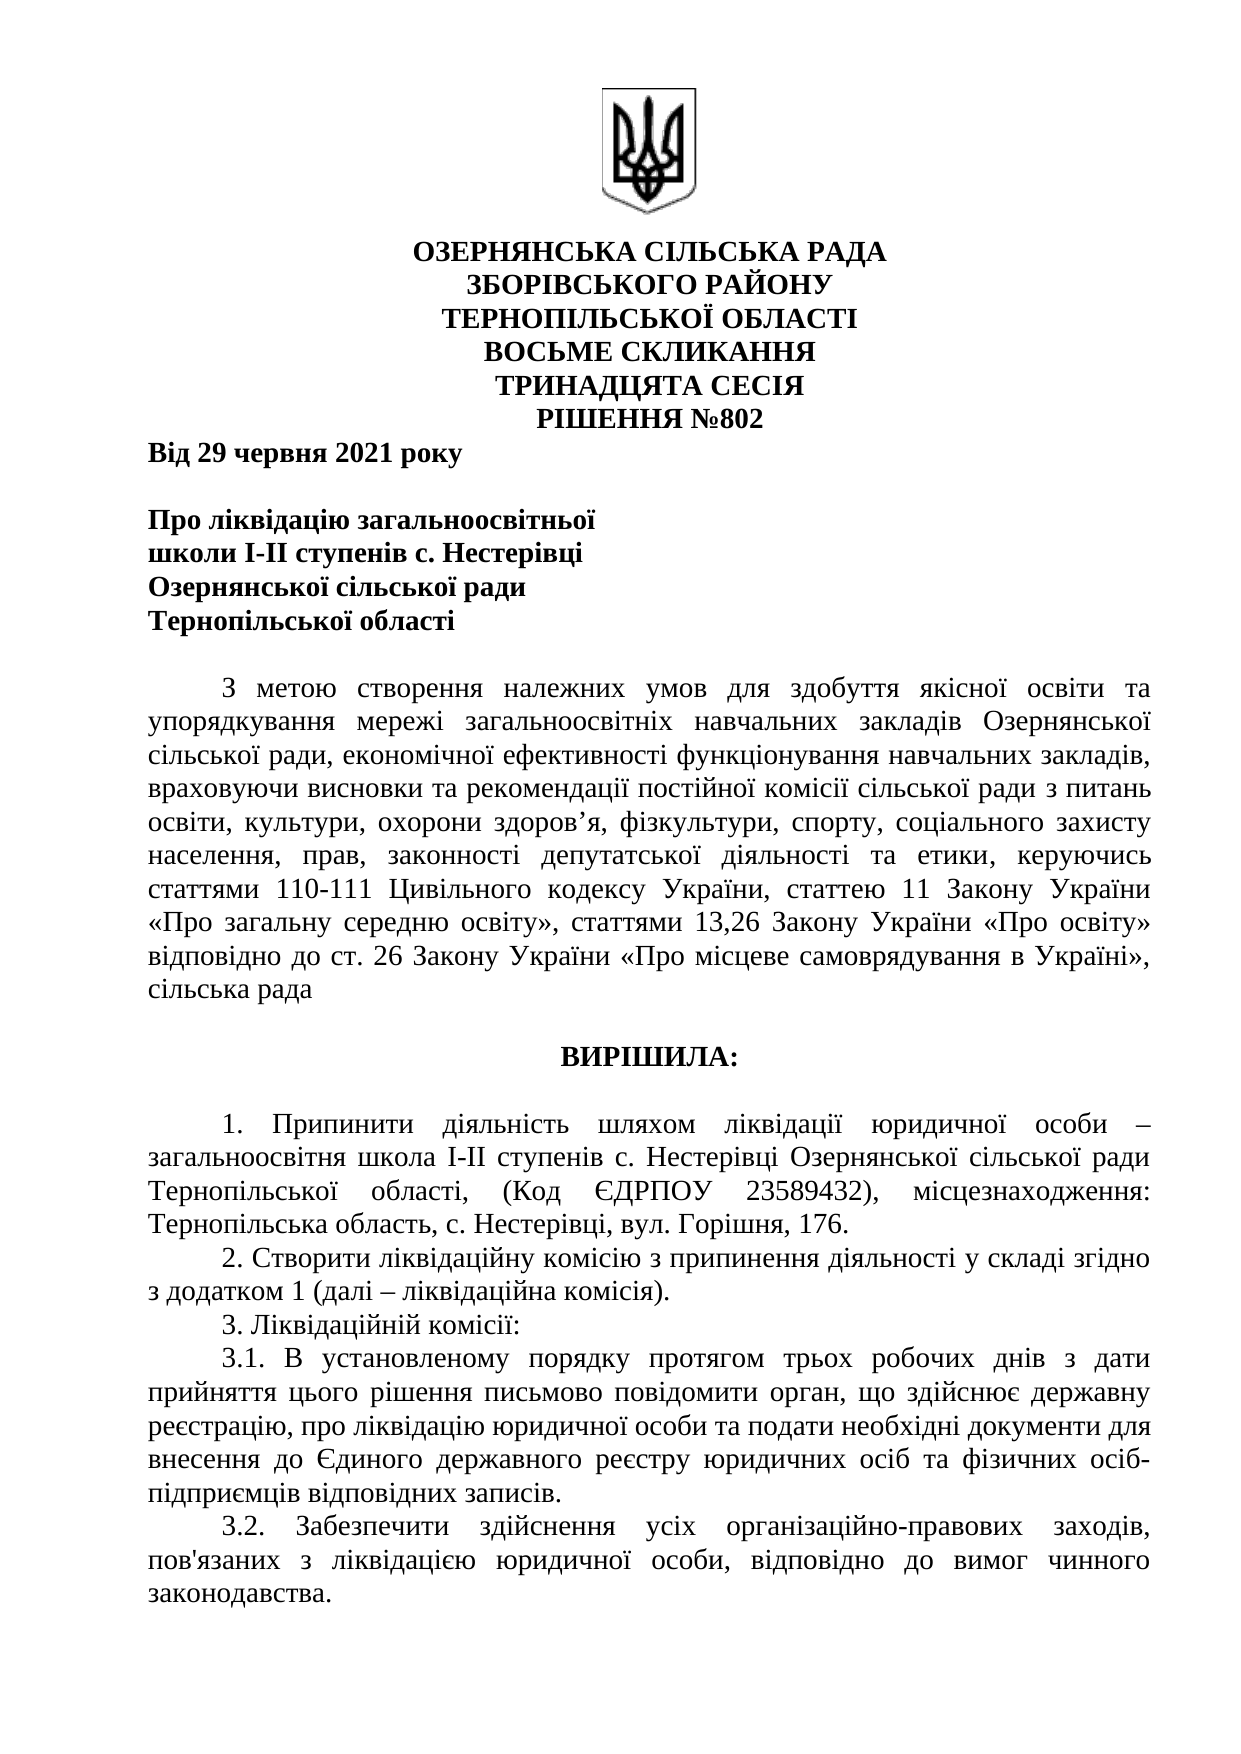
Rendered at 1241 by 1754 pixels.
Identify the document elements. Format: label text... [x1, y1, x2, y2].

text школи І-ІІ ступенів с. Нестерівці [148, 536, 1152, 569]
text Про ліквідацію загальноосвітньої [148, 502, 1152, 536]
text Тернопільської області [148, 603, 1152, 636]
text Від 29 червня 2021 року [148, 435, 1152, 468]
text ОЗЕРНЯНСЬКА СІЛЬСЬКА РАДА ЗБОРІВСЬКОГО РАЙОНУ ТЕРНОПІЛЬСЬКОЇ ОБЛАСТІ ВОСЬМЕ СКЛИКАННЯ ТРИНАДЦЯТА СЕСІЯ [148, 234, 1152, 401]
text 3.1. В установленому порядку протягом трьох робочих днів з дати прийняття цього рішення письмово повідомити орган, що здійснює державну реєстрацію, про ліквідацію юридичної особи та подати необхідні документи для внесення до Єдиного державного реєстру юридичних осіб та фізичних осіб-підприємців відповідних записів. [148, 1341, 1152, 1508]
text Озернянської сільської ради [148, 569, 1152, 603]
text 2. Створити ліквідаційну комісію з припинення діяльності у складі згідно з додатком 1 (далі – ліквідаційна комісія). [148, 1240, 1152, 1307]
text 3.2. Забезпечити здійснення усіх організаційно-правових заходів, пов'язаних з ліквідацією юридичної особи, відповідно до вимог чинного законодавства. [148, 1508, 1152, 1609]
text РІШЕННЯ №802 [148, 401, 1152, 435]
text 3. Ліквідаційній комісії: [148, 1307, 1152, 1341]
text 1. Припинити діяльність шляхом ліквідації юридичної особи – загальноосвітня школа І-ІІ ступенів с. Нестерівці Озернянської сільської ради Тернопільської області, (Код ЄДРПОУ 23589432), місцезнаходження: Тернопільська область, с. Нестерівці, вул. Горішня, 176. [148, 1106, 1152, 1240]
picture [602, 88, 698, 216]
text ВИРІШИЛА: [148, 1039, 1152, 1072]
text З метою створення належних умов для здобуття якісної освіти та упорядкування мережі загальноосвітніх навчальних закладів Озернянської сільської ради, економічної ефективності функціонування навчальних закладів, враховуючи висновки та рекомендації постійної комісії сільської ради з питань освіти, культури, охорони здоров’я, фізкультури, спорту, соціального захисту населення, прав, законності депутатської діяльності та етики, керуючись статтями 110-111 Цивільного кодексу України, статтею 11 Закону України «Про загальну середню освіту», статтями 13,26 Закону України «Про освіту» відповідно до ст. 26 Закону України «Про місцеве самоврядування в Україні», сільська рада [148, 670, 1152, 1005]
